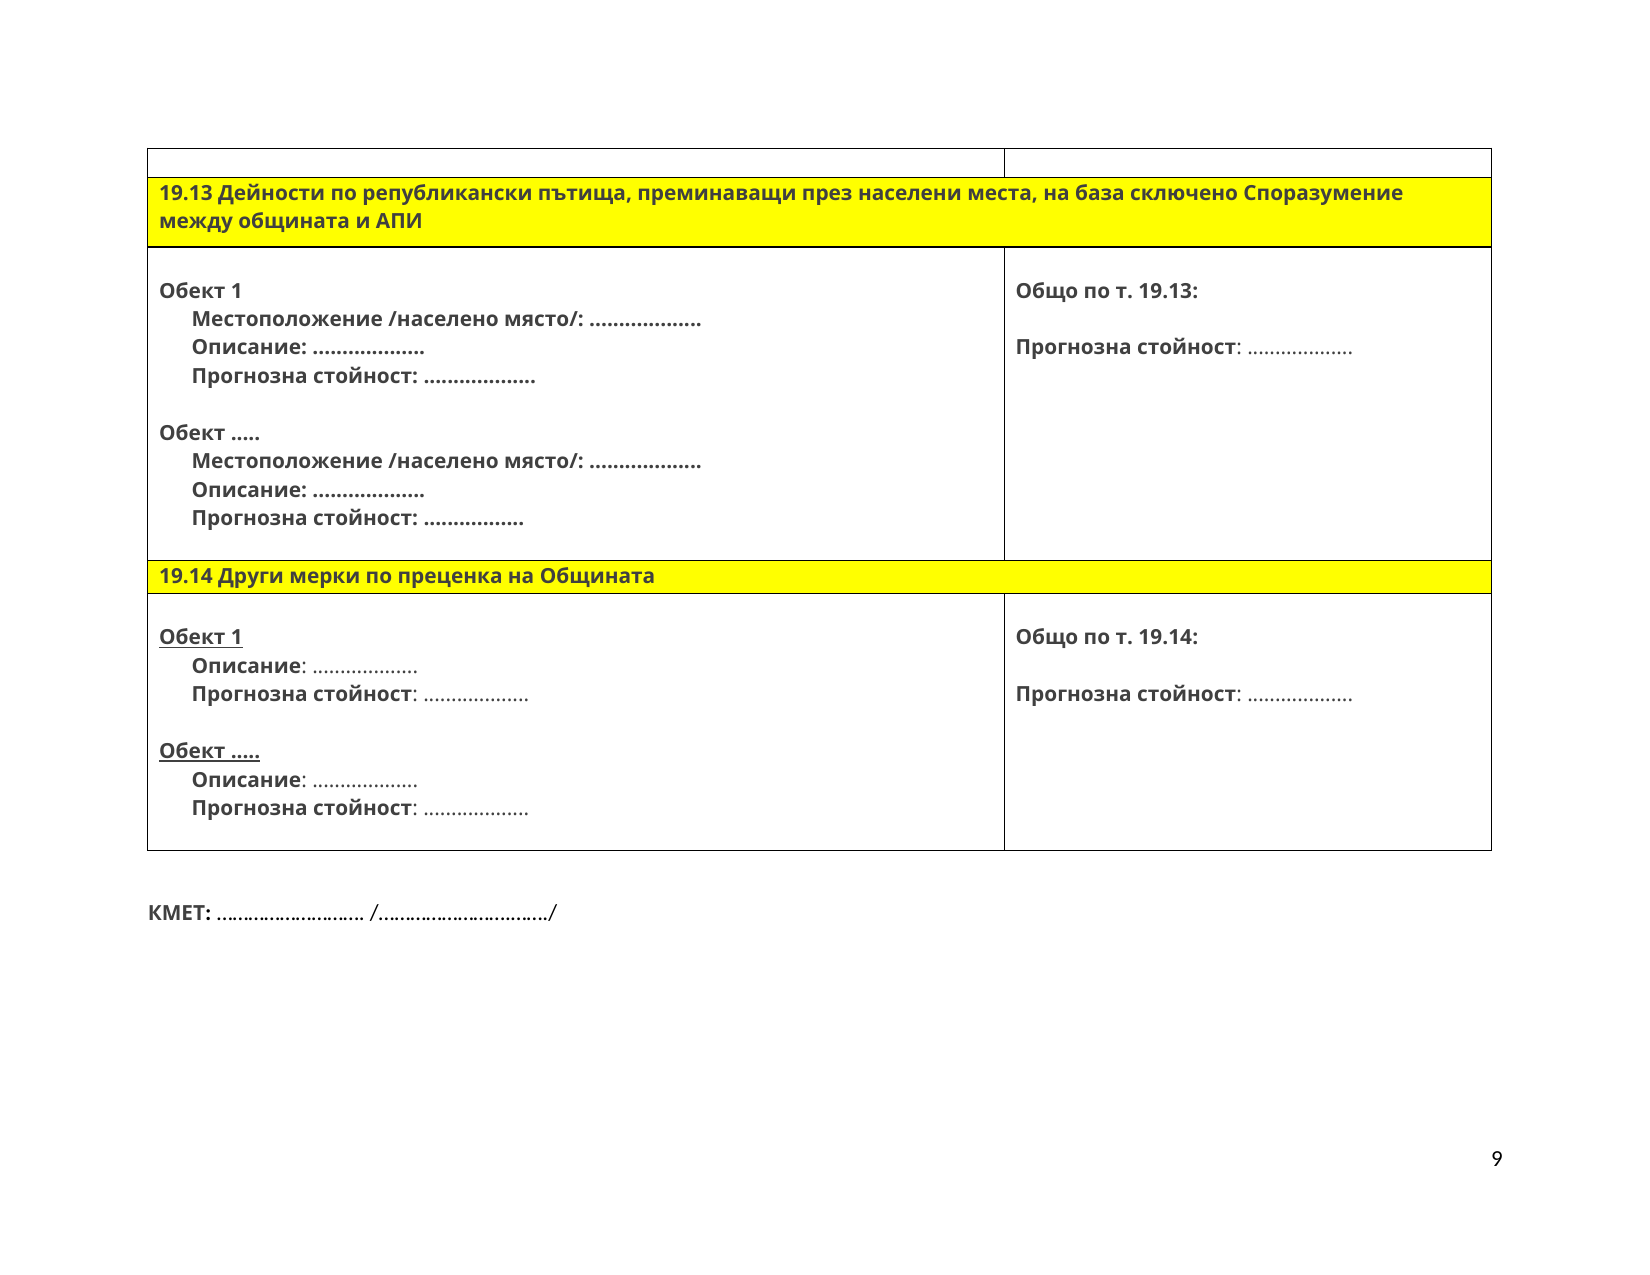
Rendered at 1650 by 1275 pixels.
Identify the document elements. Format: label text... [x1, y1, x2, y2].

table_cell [148, 149, 1004, 177]
table_cell Oбщо по т. 19.13: Прогнозна стойност: ................... [1005, 248, 1491, 560]
text КМЕТ: ………………………. /…………………….……./ [148, 898, 1502, 927]
table_cell Oбщо по т. 19.14: Прогнозна стойност: ................... [1005, 594, 1491, 850]
table_cell 19.14 Други мерки по преценка на Общината [148, 561, 1491, 593]
table_cell 19.13 Дейности по републикански пътища, преминаващи през населени места, на база сключено Споразумение между общината и АПИ [148, 178, 1491, 246]
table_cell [1005, 149, 1491, 177]
table_cell Обект 1 Описание: ................... Прогнозна стойност: ................... Обект ..... Описание: ................... Прогнозна стойност: ................... [148, 594, 1004, 850]
